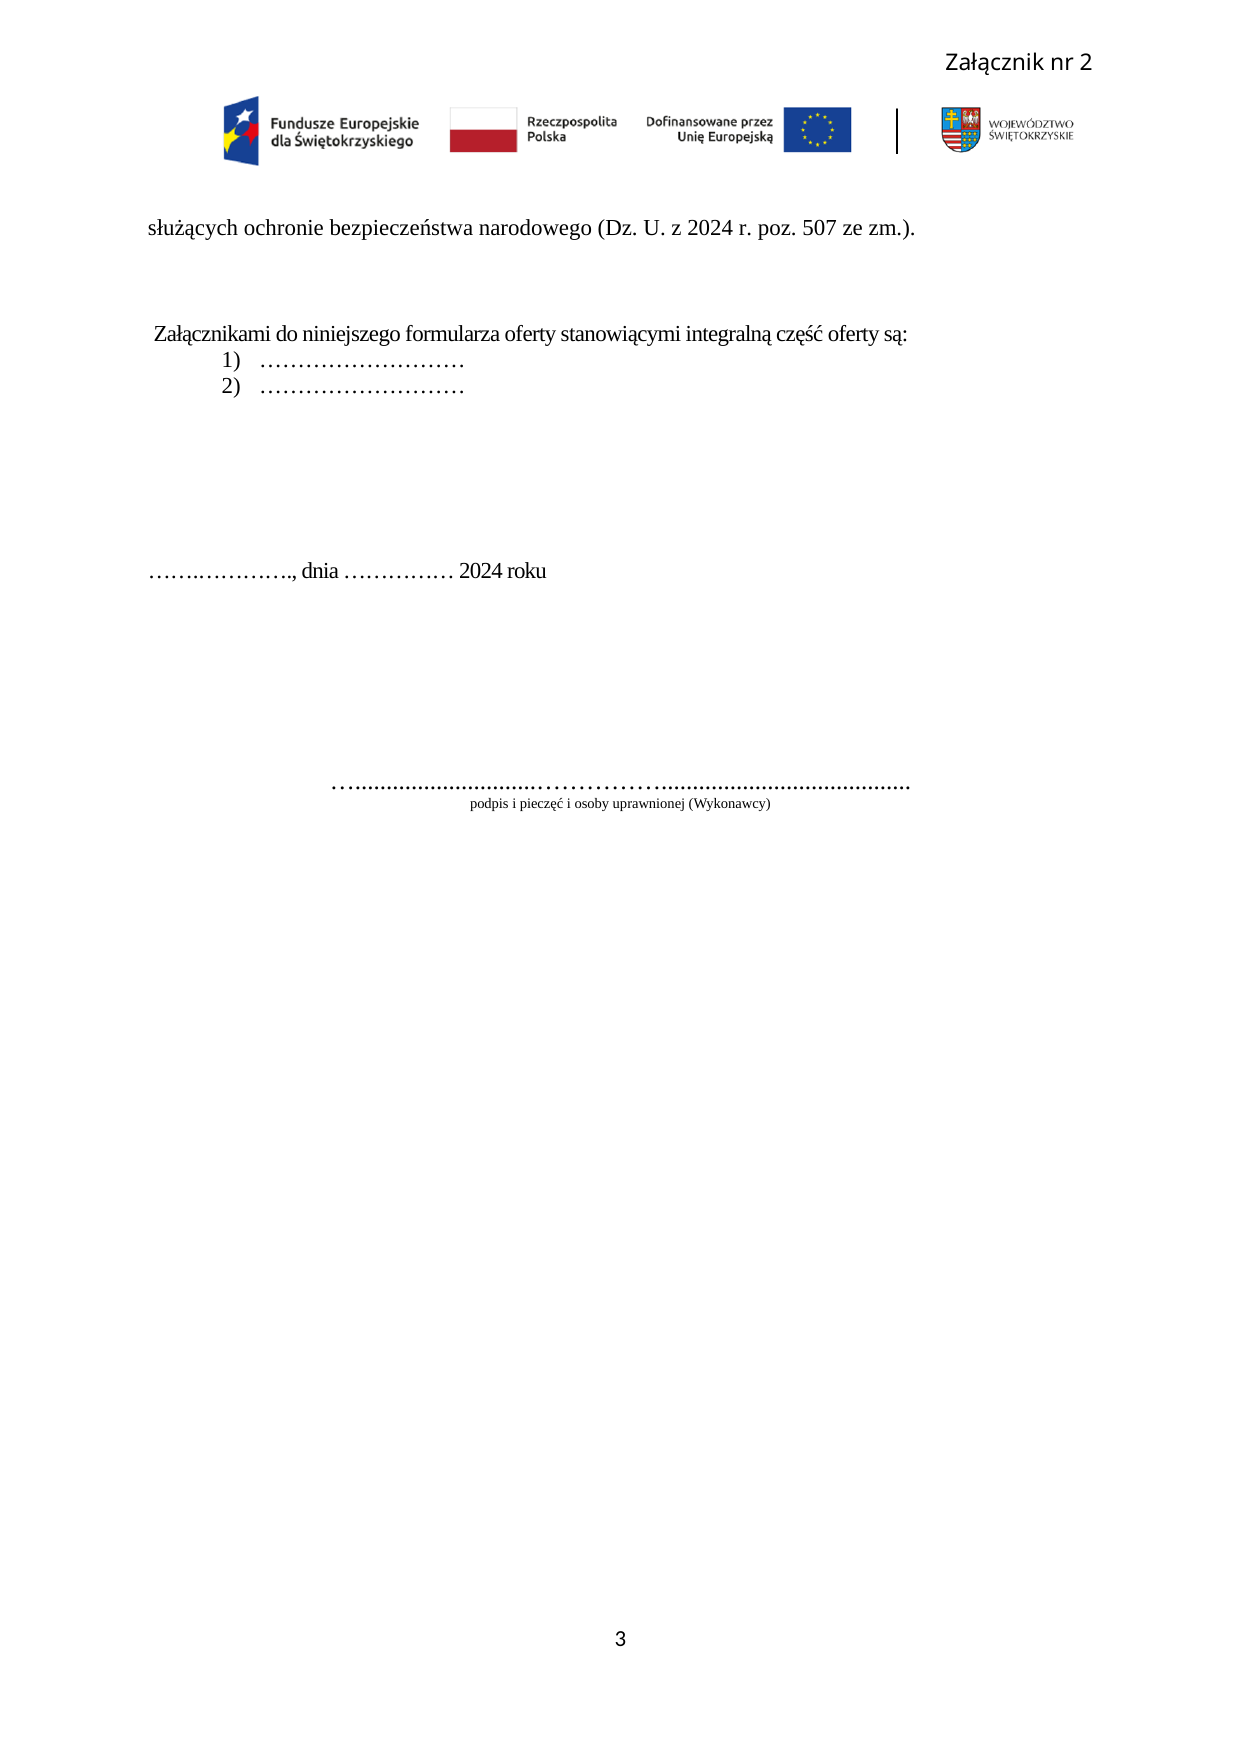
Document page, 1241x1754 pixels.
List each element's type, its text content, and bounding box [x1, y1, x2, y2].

text ….............................……………........................................ [148, 766, 1093, 795]
text …….…………., dnia …………… 2024 roku [148, 557, 1029, 583]
text podpis i pieczęć i osoby uprawnionej (Wykonawcy) [148, 795, 1093, 823]
picture [206, 77, 1093, 187]
text Załącznikami do niniejszego formularza oferty stanowiącymi integralną część oferty są: [148, 320, 1101, 346]
list ……………………… [221, 346, 1093, 373]
list ……………………… [221, 373, 1093, 399]
